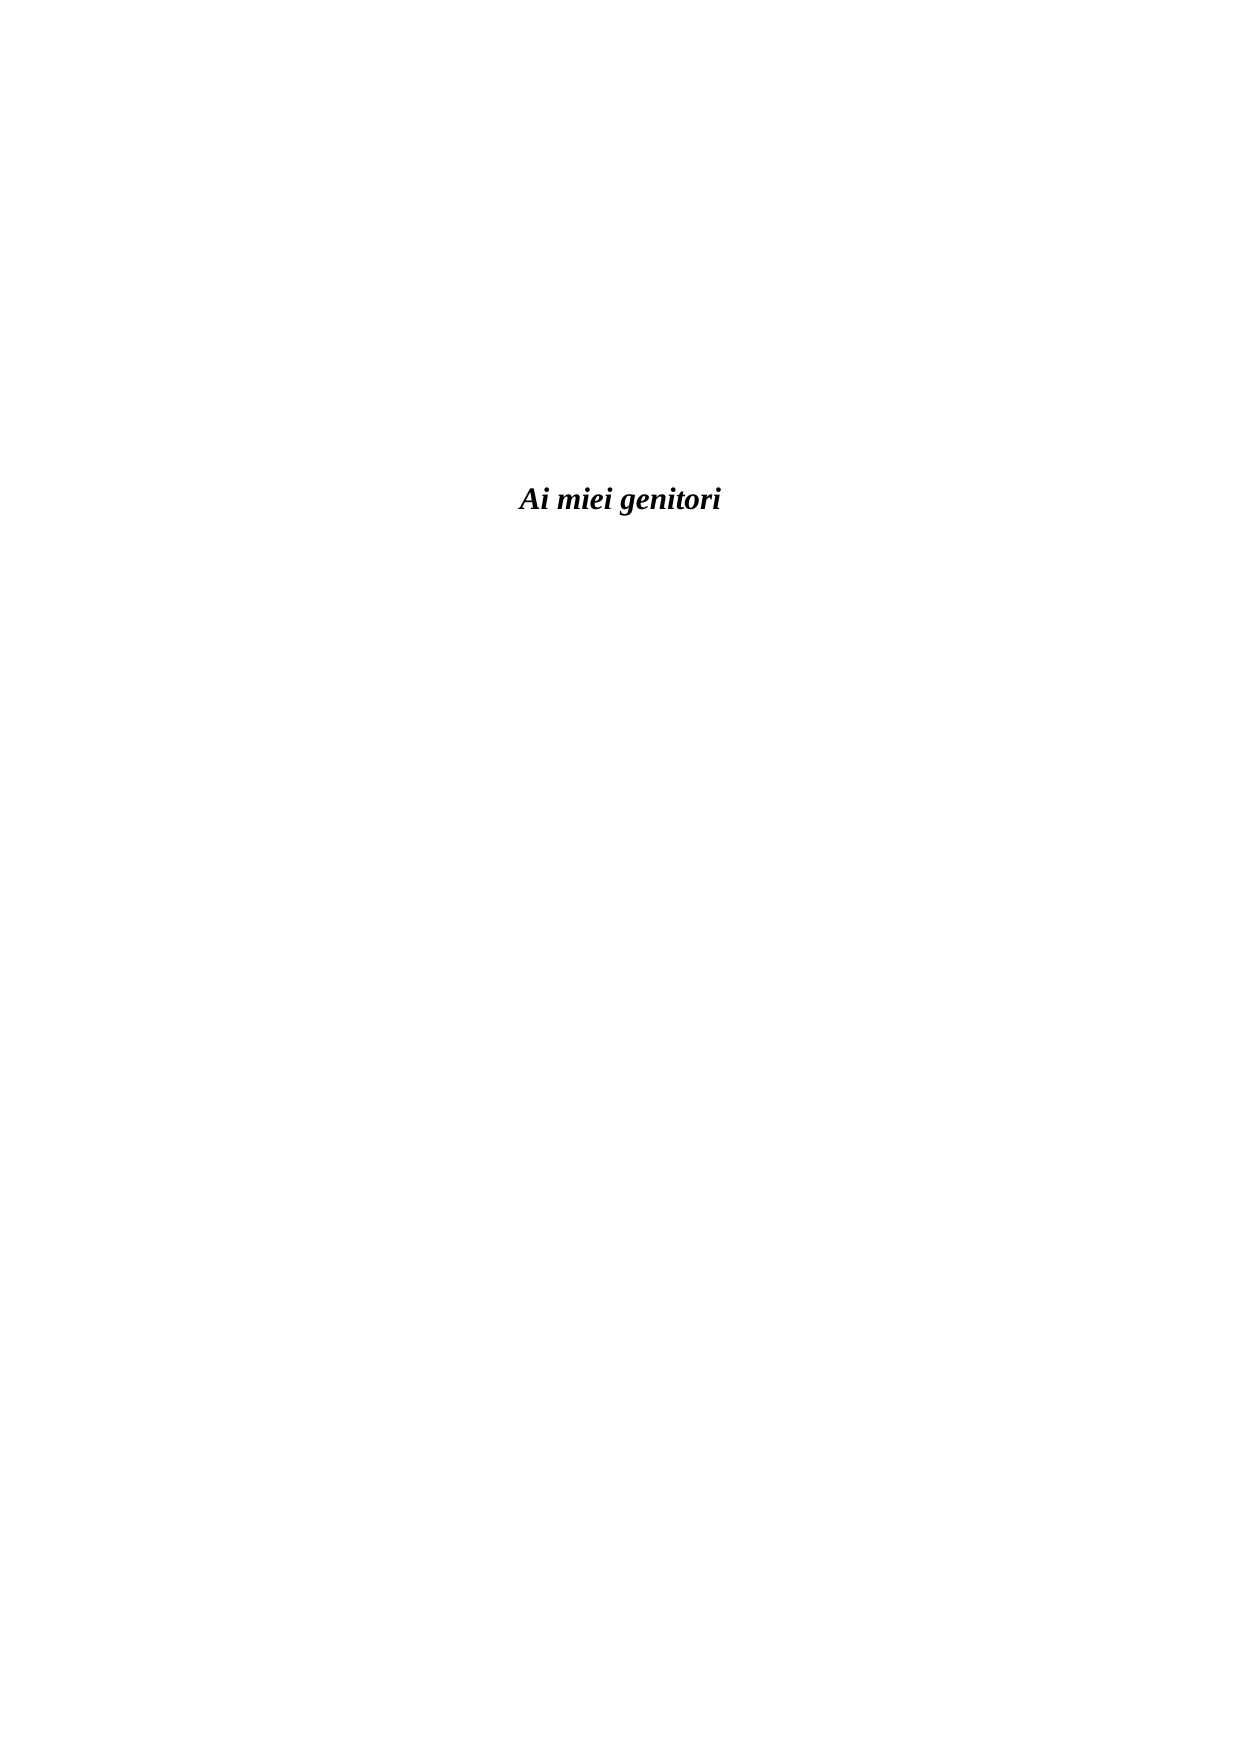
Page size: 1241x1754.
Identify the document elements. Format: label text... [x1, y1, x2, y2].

text Ai miei genitori [118, 480, 1122, 516]
